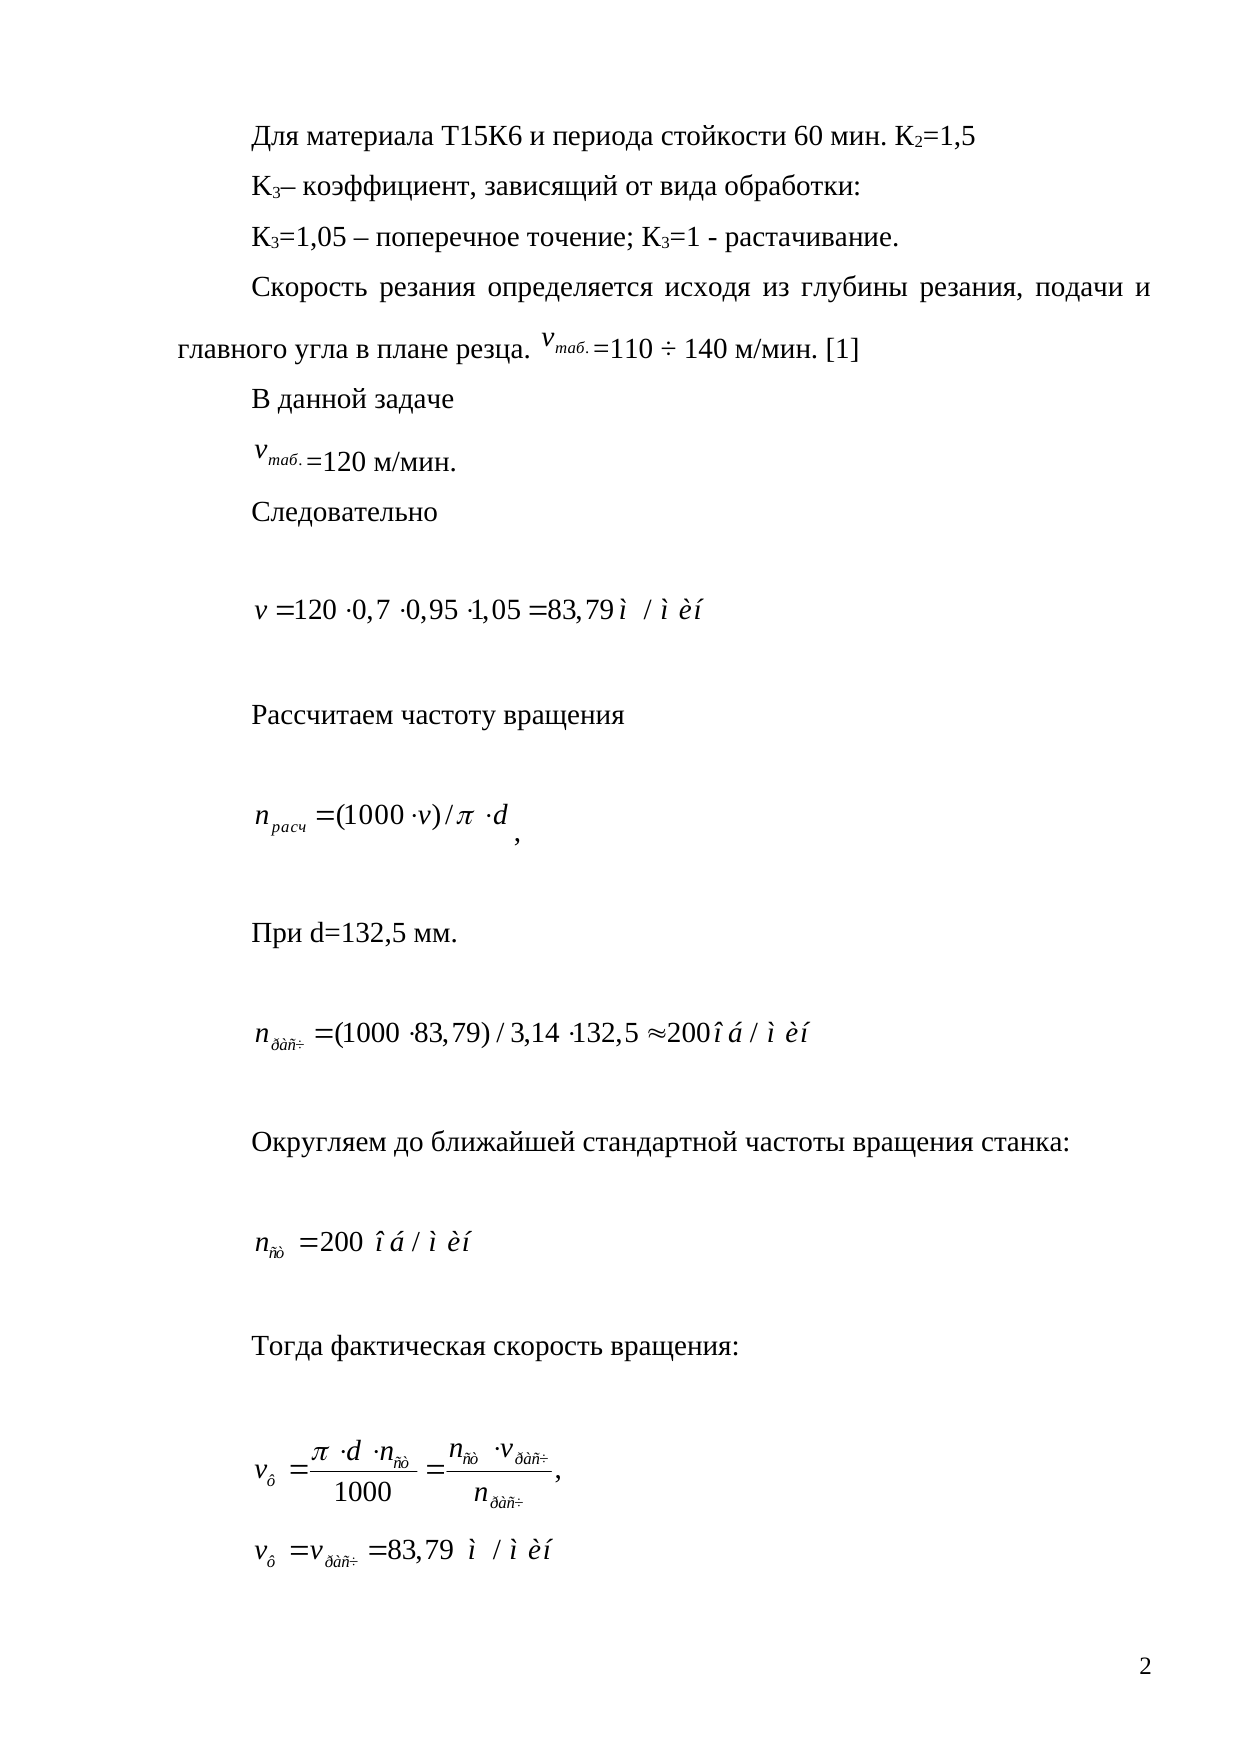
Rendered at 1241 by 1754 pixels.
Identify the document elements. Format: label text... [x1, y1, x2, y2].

text В данной задаче [177, 382, 1152, 415]
text Рассчитаем частоту вращения [177, 697, 1152, 731]
text Тогда фактическая скорость вращения: [177, 1328, 1152, 1362]
text Скорость резания определяется исходя из глубины резания, подачи и главного угла в плане резца. =110 ÷ 140 м/мин. [1] [177, 269, 1152, 365]
text Округляем до ближайшей стандартной частоты вращения станка: [177, 1124, 1152, 1157]
text К3=1,05 – поперечное точение; К3=1 - растачивание. [177, 219, 1152, 252]
text Следовательно [177, 494, 1152, 528]
text Для материала Т15К6 и периода стойкости 60 мин. К2=1,5 [177, 118, 1152, 152]
text При d=132,5 мм. [177, 915, 1152, 948]
text , [177, 798, 1152, 848]
text K3– коэффициент, зависящий от вида обработки: [177, 168, 1152, 202]
text =120 м/мин. [177, 432, 1152, 477]
